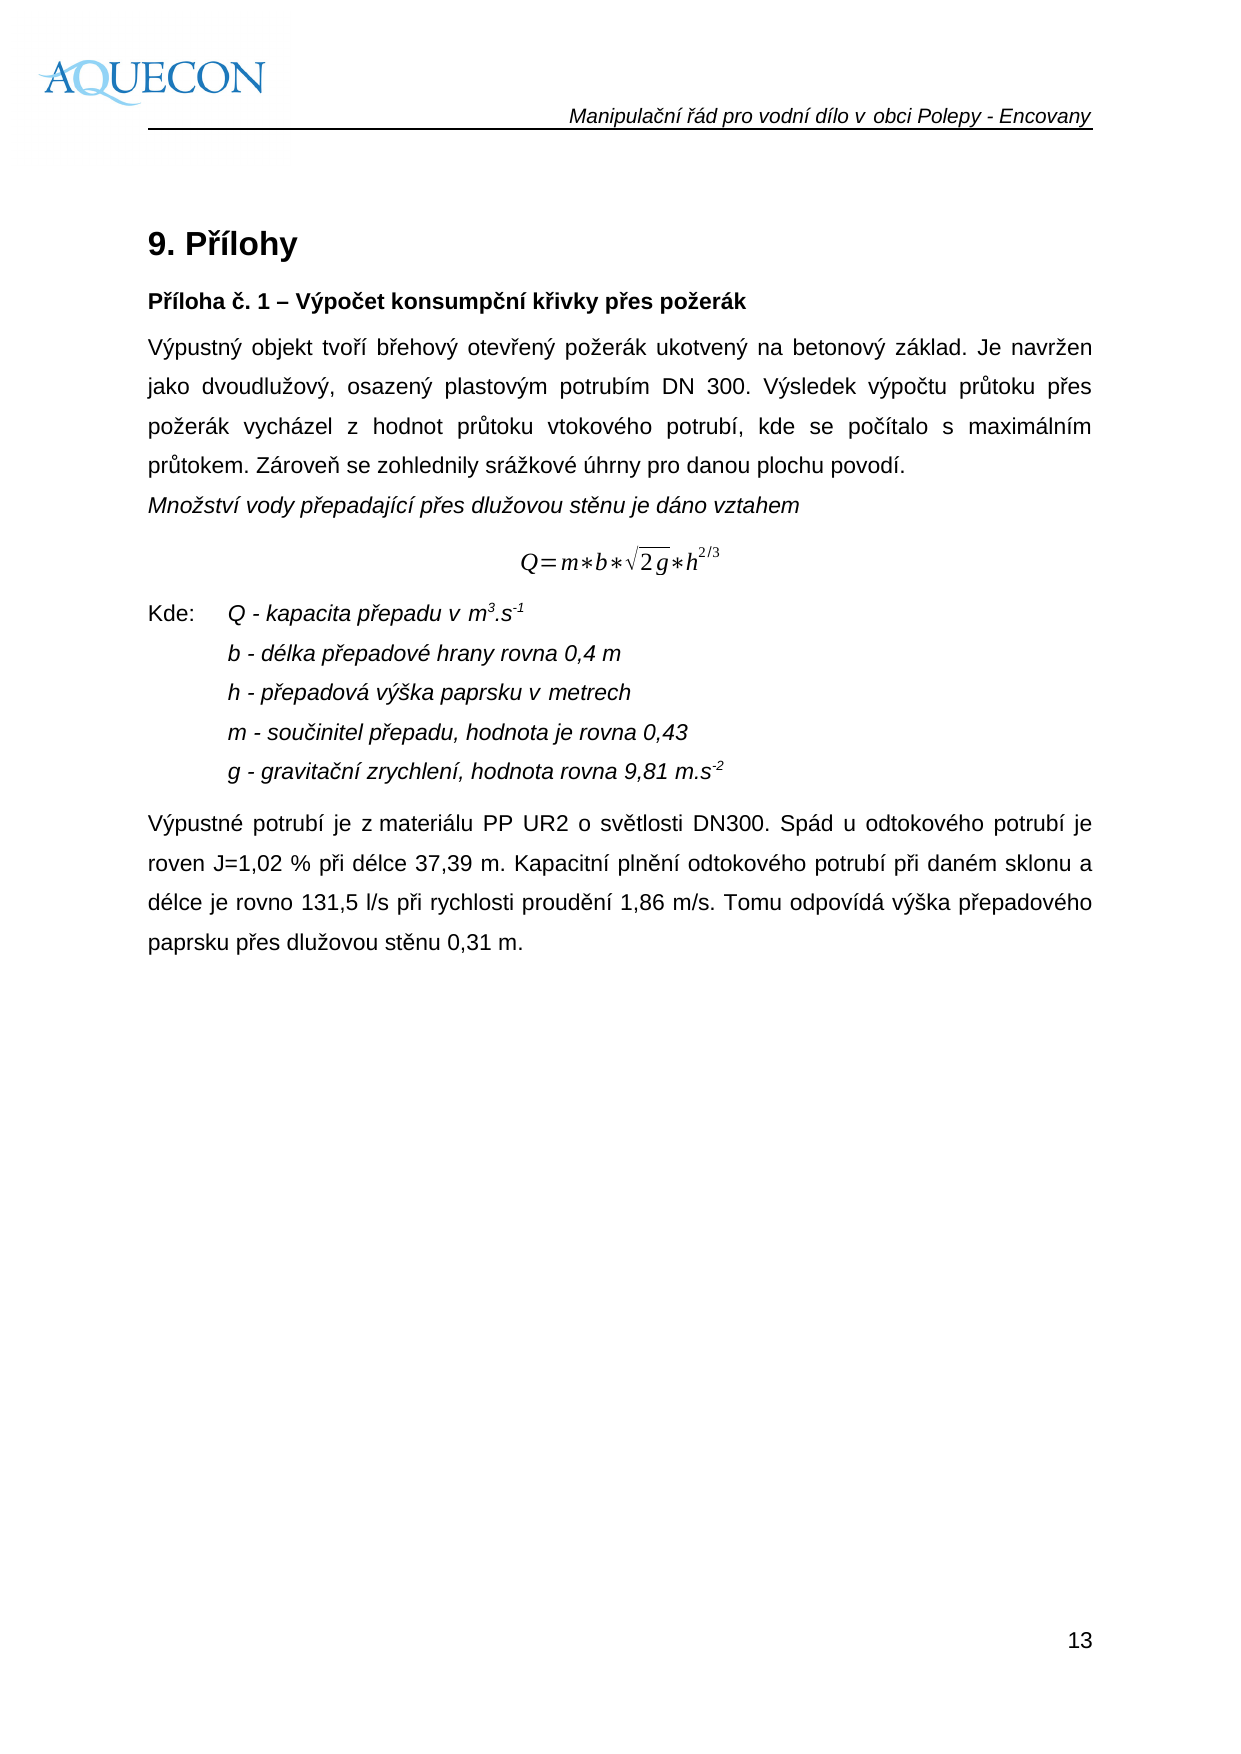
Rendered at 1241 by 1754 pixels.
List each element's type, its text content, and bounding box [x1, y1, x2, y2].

text g - gravitační zrychlení, hodnota rovna 9,81 m.s-2 [148, 758, 1093, 785]
text Příloha č. 1 – Výpočet konsumpční křivky přes požerák [148, 288, 1093, 314]
text h - přepadová výška paprsku v metrech [148, 679, 1093, 706]
text m - součinitel přepadu, hodnota je rovna 0,43 [148, 719, 1093, 745]
text Kde: Q - kapacita přepadu v m3.s-1 [148, 600, 1093, 627]
text Výpustný objekt tvoří břehový otevřený požerák ukotvený na betonový základ. Je navržen jako dvoudlužový, osazený plastovým potrubím DN 300. Výsledek výpočtu průtoku přes požerák vycházel z hodnot průtoku vtokového potrubí, kde se počítalo s maximálním průtokem. Zároveň se zohlednily srážkové úhrny pro danou plochu povodí. [148, 334, 1093, 478]
text b - délka přepadové hrany rovna 0,4 m [148, 640, 1093, 666]
subtitle Přílohy [148, 224, 1093, 263]
picture [11, 11, 291, 166]
text Množství vody přepadající přes dlužovou stěnu je dáno vztahem [148, 492, 1093, 518]
text Výpustné potrubí je z materiálu PP UR2 o světlosti DN300. Spád u odtokového potrubí je roven J=1,02 % při délce 37,39 m. Kapacitní plnění odtokového potrubí při daném sklonu a délce je rovno 131,5 l/s při rychlosti proudění 1,86 m/s. Tomu odpovídá výška přepadového paprsku přes dlužovou stěnu 0,31 m. [148, 810, 1093, 955]
